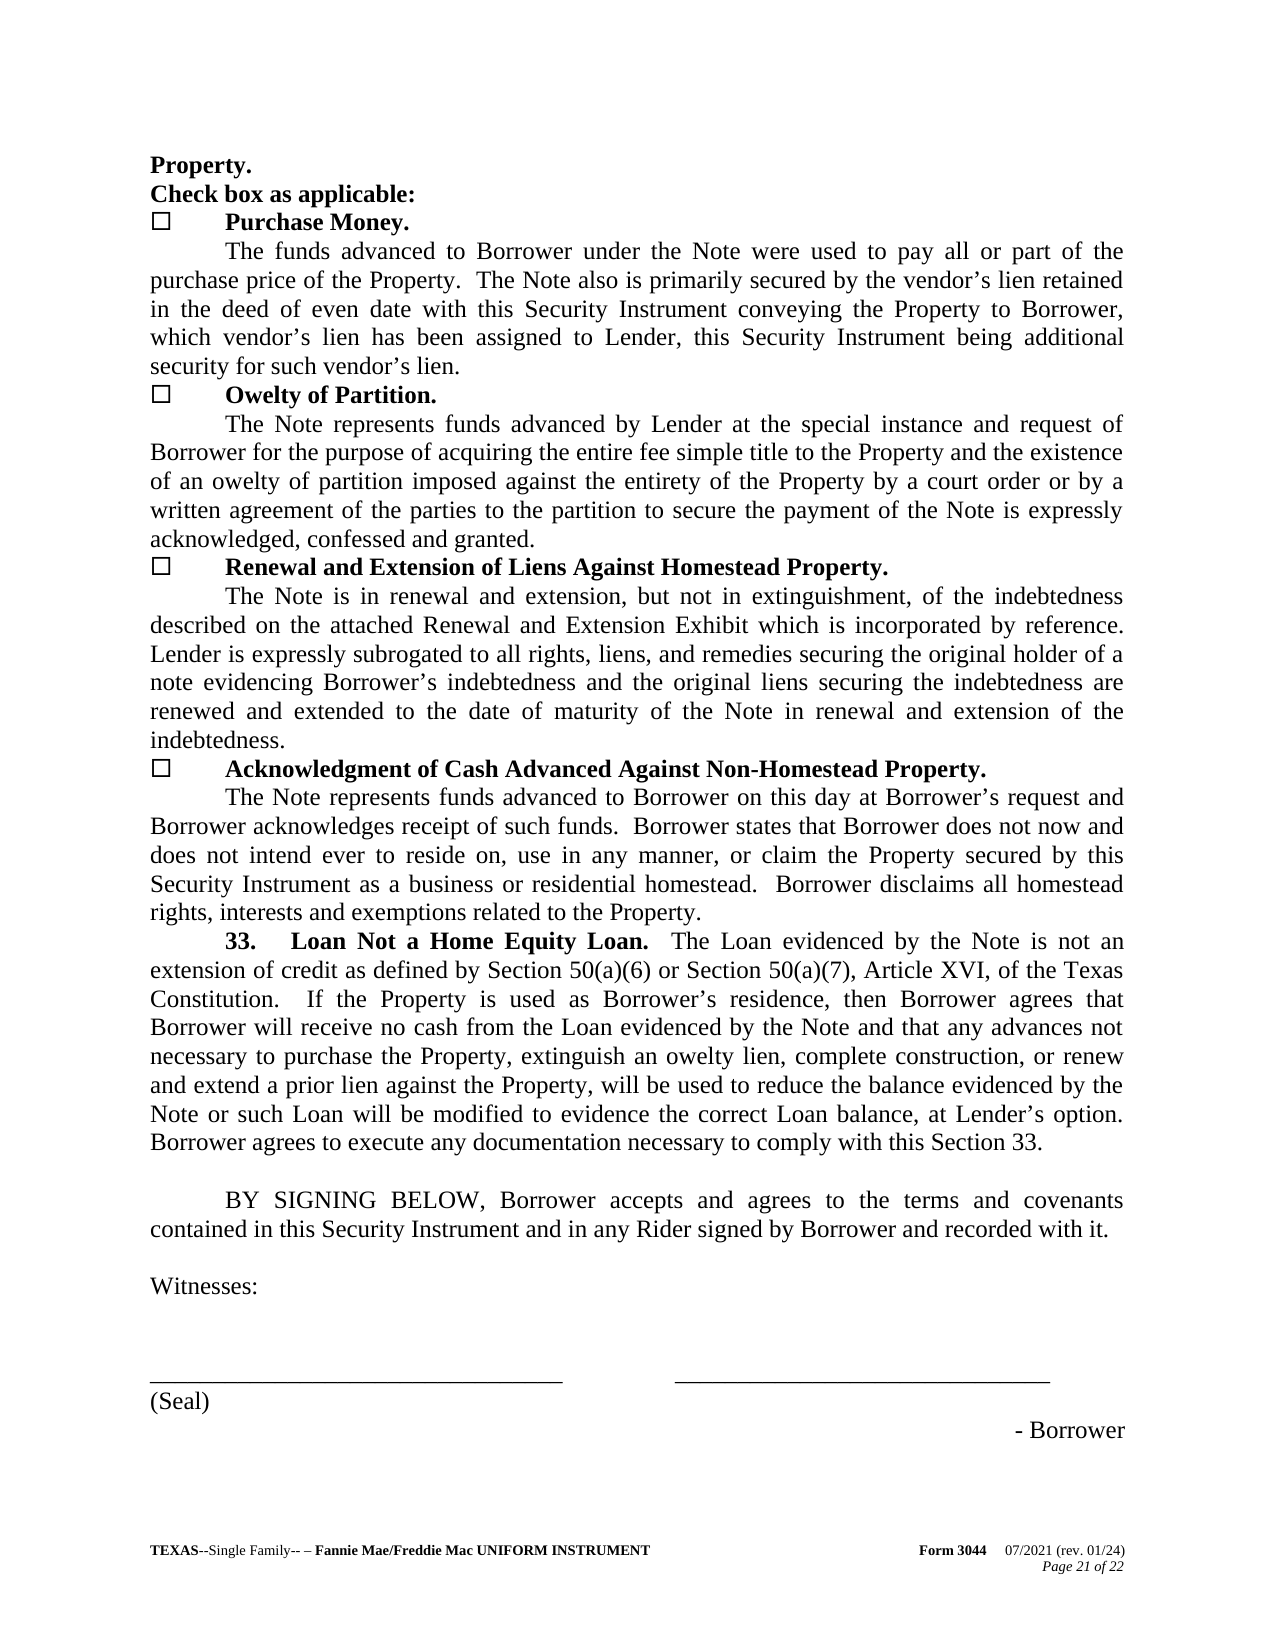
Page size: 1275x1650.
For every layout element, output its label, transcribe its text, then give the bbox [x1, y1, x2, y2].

text Renewal and Extension of Liens Against Homestead Property. [150, 552, 1125, 581]
text 33. Loan Not a Home Equity Loan. The Loan evidenced by the Note is not an extension of credit as defined by Section 50(a)(6) or Section 50(a)(7), Article XVI, of the Texas Constitution. If the Property is used as Borrower’s residence, then Borrower agrees that Borrower will receive no cash from the Loan evidenced by the Note and that any advances not necessary to purchase the Property, extinguish an owelty lien, complete construction, or renew and extend a prior lien against the Property, will be used to reduce the balance evidenced by the Note or such Loan will be modified to evidence the correct Loan balance, at Lender’s option. Borrower agrees to execute any documentation necessary to comply with this Section 33. [150, 926, 1125, 1156]
text Check box as applicable: [150, 179, 1125, 207]
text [150, 1357, 1125, 1415]
text The Note represents funds advanced by Lender at the special instance and request of Borrower for the purpose of acquiring the entire fee simple title to the Property and the existence of an owelty of partition imposed against the entirety of the Property by a court order or by a written agreement of the parties to the partition to secure the payment of the Note is expressly acknowledged, confessed and granted. [150, 409, 1125, 552]
text BY SIGNING BELOW, Borrower accepts and agrees to the terms and covenants contained in this Security Instrument and in any Rider signed by Borrower and recorded with it. [150, 1185, 1125, 1242]
text Acknowledgment of Cash Advanced Against Non-Homestead Property. [150, 754, 1125, 782]
text - Borrower [150, 1415, 1125, 1444]
text Witnesses: [150, 1271, 1125, 1300]
text The Note is in renewal and extension, but not in extinguishment, of the indebtedness described on the attached Renewal and Extension Exhibit which is incorporated by reference. Lender is expressly subrogated to all rights, liens, and remedies securing the original holder of a note evidencing Borrower’s indebtedness and the original liens securing the indebtedness are renewed and extended to the date of maturity of the Note in renewal and extension of the indebtedness. [150, 581, 1125, 754]
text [150, 150, 1125, 179]
text Purchase Money. [150, 207, 1125, 236]
text The funds advanced to Borrower under the Note were used to pay all or part of the purchase price of the Property. The Note also is primarily secured by the vendor’s lien retained in the deed of even date with this Security Instrument conveying the Property to Borrower, which vendor’s lien has been assigned to Lender, this Security Instrument being additional security for such vendor’s lien. [150, 236, 1125, 380]
text The Note represents funds advanced to Borrower on this day at Borrower’s request and Borrower acknowledges receipt of such funds. Borrower states that Borrower does not now and does not intend ever to reside on, use in any manner, or claim the Property secured by this Security Instrument as a business or residential homestead. Borrower disclaims all homestead rights, interests and exemptions related to the Property. [150, 782, 1125, 926]
text Owelty of Partition. [150, 380, 1125, 409]
